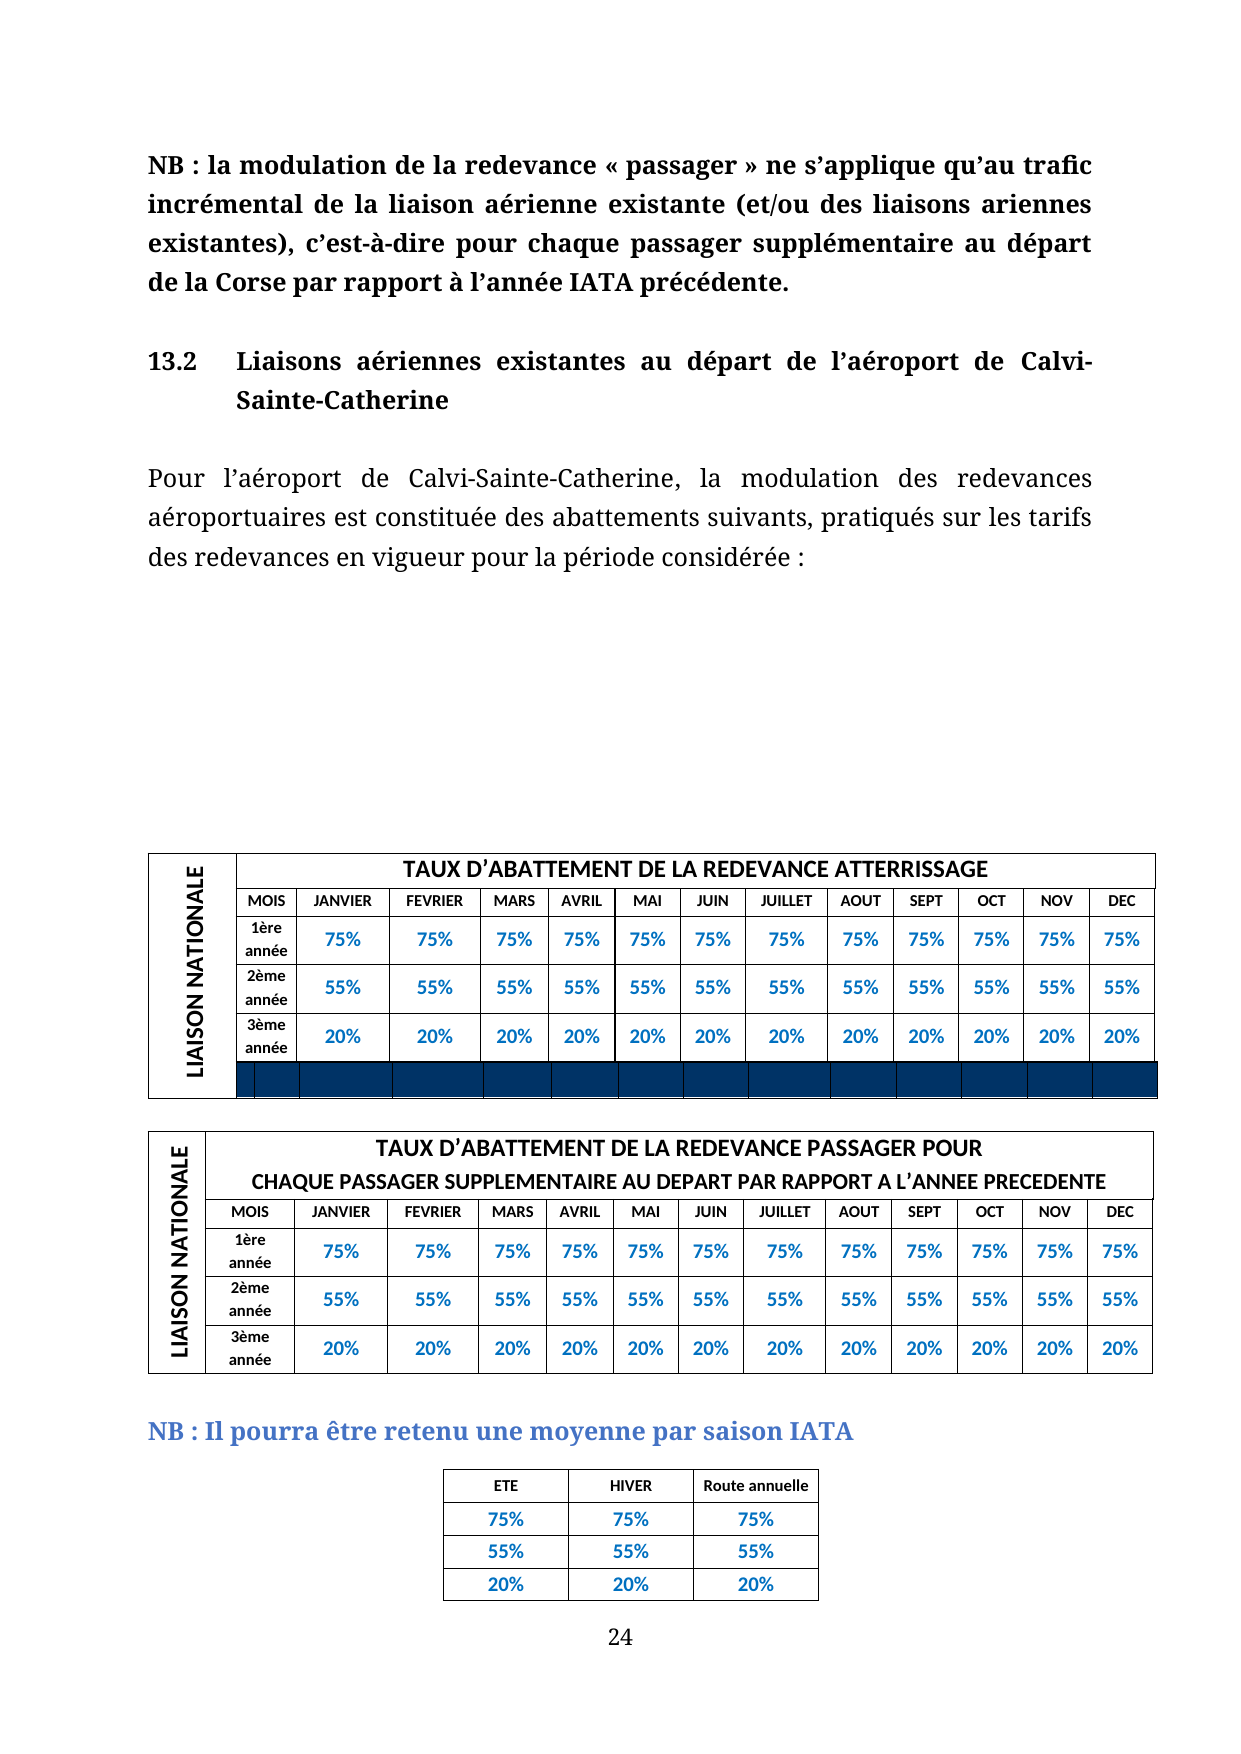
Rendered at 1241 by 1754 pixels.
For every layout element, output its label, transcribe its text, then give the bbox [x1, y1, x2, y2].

table_cell 75% [744, 1229, 825, 1276]
table_cell 55% [694, 1536, 818, 1567]
table_cell MOIS [206, 1200, 294, 1228]
table_header HIVER [569, 1470, 693, 1502]
table_cell 75% [388, 1229, 478, 1276]
table_cell 2ème année [237, 965, 296, 1013]
table_cell 55% [1024, 965, 1089, 1013]
table_cell [484, 1063, 551, 1097]
table_cell 55% [388, 1277, 478, 1325]
table_cell [684, 1063, 748, 1097]
table_cell [749, 1063, 830, 1097]
table_cell 75% [1024, 917, 1089, 964]
table_cell 55% [681, 965, 745, 1013]
table_cell 20% [481, 1014, 548, 1061]
text NB : la modulation de la redevance « passager » ne s’applique qu’au trafic incrémental de la liaison aérienne existante (et/ou des liaisons ariennes existantes), c’est-à-dire pour chaque passager supplémentaire au départ de la Corse par rapport à l’année IATA précédente. [148, 148, 1093, 299]
table_cell 55% [569, 1536, 693, 1567]
table_cell 20% [892, 1326, 957, 1373]
table_cell 20% [388, 1326, 478, 1373]
table_cell [1028, 1063, 1092, 1097]
text Pour l’aéroport de Calvi-Sainte-Catherine, la modulation des redevances aéroportuaires est constituée des abattements suivants, pratiqués sur les tarifs des redevances en vigueur pour la période considérée : [148, 461, 1093, 573]
table_cell AVRIL [547, 1200, 613, 1228]
table_cell AOUT [826, 1200, 891, 1228]
table_cell 55% [444, 1536, 568, 1567]
table_cell 20% [547, 1326, 613, 1373]
table_cell JUIN [681, 889, 745, 916]
table_header Route annuelle [694, 1470, 818, 1502]
table_cell OCT [959, 889, 1023, 916]
table_cell OCT [958, 1200, 1022, 1228]
table_cell 20% [826, 1326, 891, 1373]
table_cell 55% [958, 1277, 1022, 1325]
table_cell JANVIER [297, 889, 389, 916]
list Liaisons aériennes existantes au départ de l’aéroport de Calvi-Sainte-Catherine [148, 343, 1093, 417]
table_cell MAI [616, 889, 680, 916]
table_cell 55% [894, 965, 958, 1013]
table_cell [831, 1063, 896, 1097]
table_cell 3ème année [237, 1014, 296, 1061]
table_cell 20% [1023, 1326, 1087, 1373]
table_cell 20% [828, 1014, 893, 1061]
table_cell 55% [959, 965, 1023, 1013]
table_cell 20% [694, 1569, 818, 1600]
table_cell 20% [569, 1569, 693, 1600]
table_cell 55% [479, 1277, 546, 1325]
table_cell 55% [746, 965, 827, 1013]
table_cell 55% [826, 1277, 891, 1325]
table_cell 75% [616, 917, 680, 964]
table_cell [255, 1063, 299, 1097]
table_cell 20% [614, 1326, 678, 1373]
table_cell SEPT [894, 889, 958, 916]
table_cell 75% [569, 1503, 693, 1534]
table_cell 75% [547, 1229, 613, 1276]
table_cell 75% [297, 917, 389, 964]
table_cell [393, 1063, 483, 1097]
table_header TAUX D’ABATTEMENT DE LA REDEVANCE ATTERRISSAGE [237, 854, 1155, 888]
table_cell FEVRIER [388, 1200, 478, 1228]
table_cell 3ème année [206, 1326, 294, 1373]
table_cell 1ère année [206, 1229, 294, 1276]
table_header TAUX D’ABATTEMENT DE LA REDEVANCE PASSAGER POUR CHAQUE PASSAGER SUPPLEMENTAIRE AU DEPART PAR RAPPORT A L’ANNEE PRECEDENTE [206, 1132, 1153, 1199]
table_cell [962, 1063, 1027, 1097]
table_cell 20% [1090, 1014, 1154, 1061]
table_cell 55% [679, 1277, 743, 1325]
table_cell 55% [1088, 1277, 1152, 1325]
table_cell 75% [614, 1229, 678, 1276]
table_cell 2ème année [206, 1277, 294, 1325]
table_cell 20% [1024, 1014, 1089, 1061]
table_cell 75% [958, 1229, 1022, 1276]
table_cell MARS [479, 1200, 546, 1228]
text NB : Il pourra être retenu une moyenne par saison IATA [148, 1413, 1093, 1448]
table_cell [619, 1063, 683, 1097]
table_cell 20% [295, 1326, 387, 1373]
table_cell [1093, 1063, 1157, 1097]
table_cell 20% [479, 1326, 546, 1373]
table_cell 75% [746, 917, 827, 964]
table_header LIAISON NATIONALE [149, 854, 236, 1097]
table_cell DEC [1088, 1200, 1152, 1228]
table_cell 20% [297, 1014, 389, 1061]
table_cell [237, 1063, 254, 1097]
table_cell [897, 1063, 961, 1097]
table_cell 75% [959, 917, 1023, 964]
table_cell 55% [295, 1277, 387, 1325]
table_cell 55% [616, 965, 680, 1013]
table_cell JUILLET [746, 889, 827, 916]
table_cell 20% [616, 1014, 680, 1061]
table_cell FEVRIER [390, 889, 480, 916]
table_cell 20% [1088, 1326, 1152, 1373]
table_cell 20% [444, 1569, 568, 1600]
table_cell MARS [481, 889, 548, 916]
table_cell 75% [481, 917, 548, 964]
table_cell [552, 1063, 618, 1097]
table_cell 55% [297, 965, 389, 1013]
table_cell JANVIER [295, 1200, 387, 1228]
table_cell 55% [390, 965, 480, 1013]
table_cell 75% [694, 1503, 818, 1534]
table_cell 55% [614, 1277, 678, 1325]
table_cell [300, 1063, 392, 1097]
table_cell AVRIL [549, 889, 614, 916]
table_cell DEC [1090, 889, 1154, 916]
table_cell 55% [1023, 1277, 1087, 1325]
table_cell 75% [894, 917, 958, 964]
table_cell 75% [444, 1503, 568, 1534]
table_cell 75% [479, 1229, 546, 1276]
table_cell 75% [390, 917, 480, 964]
table_cell 20% [679, 1326, 743, 1373]
table_cell 75% [549, 917, 614, 964]
table_cell 55% [1090, 965, 1154, 1013]
table_cell 20% [894, 1014, 958, 1061]
table_cell 75% [295, 1229, 387, 1276]
table_cell 75% [1090, 917, 1154, 964]
table_cell 20% [681, 1014, 745, 1061]
table_header ETE [444, 1470, 568, 1502]
table_cell 75% [681, 917, 745, 964]
table_cell 75% [1023, 1229, 1087, 1276]
table_cell 55% [892, 1277, 957, 1325]
table_header LIAISON NATIONALE [149, 1132, 205, 1373]
table_cell 1ère année [237, 917, 296, 964]
table_cell 75% [826, 1229, 891, 1276]
table_cell MAI [614, 1200, 678, 1228]
table_cell 75% [679, 1229, 743, 1276]
table_cell 75% [892, 1229, 957, 1276]
table_cell JUILLET [744, 1200, 825, 1228]
table_cell 75% [828, 917, 893, 964]
table_cell NOV [1023, 1200, 1087, 1228]
table_cell 55% [744, 1277, 825, 1325]
table_cell 20% [959, 1014, 1023, 1061]
table_cell 20% [744, 1326, 825, 1373]
table_cell 55% [481, 965, 548, 1013]
table_cell MOIS [237, 889, 296, 916]
table_cell 55% [549, 965, 614, 1013]
table_cell 55% [828, 965, 893, 1013]
table_cell AOUT [828, 889, 893, 916]
table_cell SEPT [892, 1200, 957, 1228]
table_cell 55% [547, 1277, 613, 1325]
table_cell 75% [1088, 1229, 1152, 1276]
table_cell NOV [1024, 889, 1089, 916]
table_cell 20% [549, 1014, 614, 1061]
table_cell 20% [390, 1014, 480, 1061]
table_cell 20% [958, 1326, 1022, 1373]
table_cell JUIN [679, 1200, 743, 1228]
table_cell 20% [746, 1014, 827, 1061]
